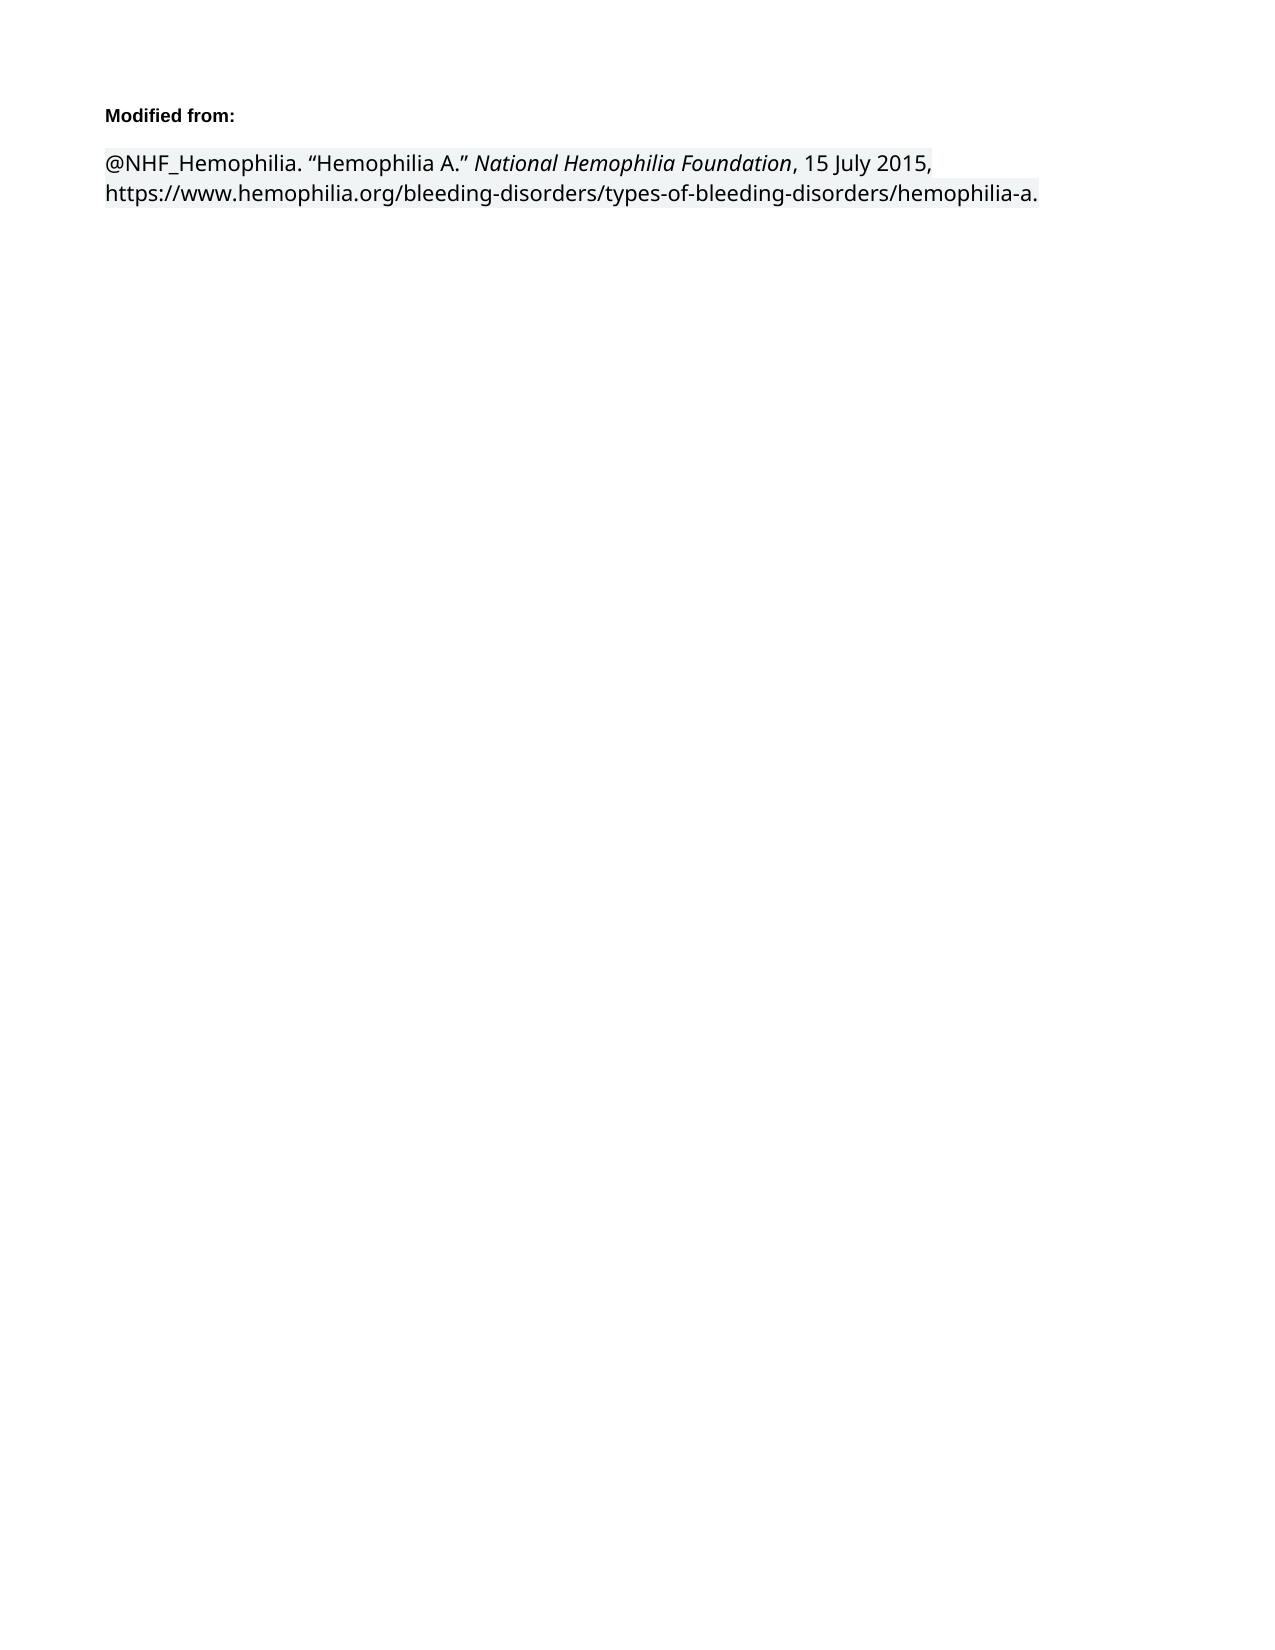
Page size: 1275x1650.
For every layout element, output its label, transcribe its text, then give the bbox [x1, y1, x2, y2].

text @NHF_Hemophilia. “Hemophilia A.” National Hemophilia Foundation, 15 July 2015, https://www.hemophilia.org/bleeding-disorders/types-of-bleeding-disorders/hemophilia-a. [932, 148, 1170, 208]
text Modified from: [105, 105, 1170, 127]
